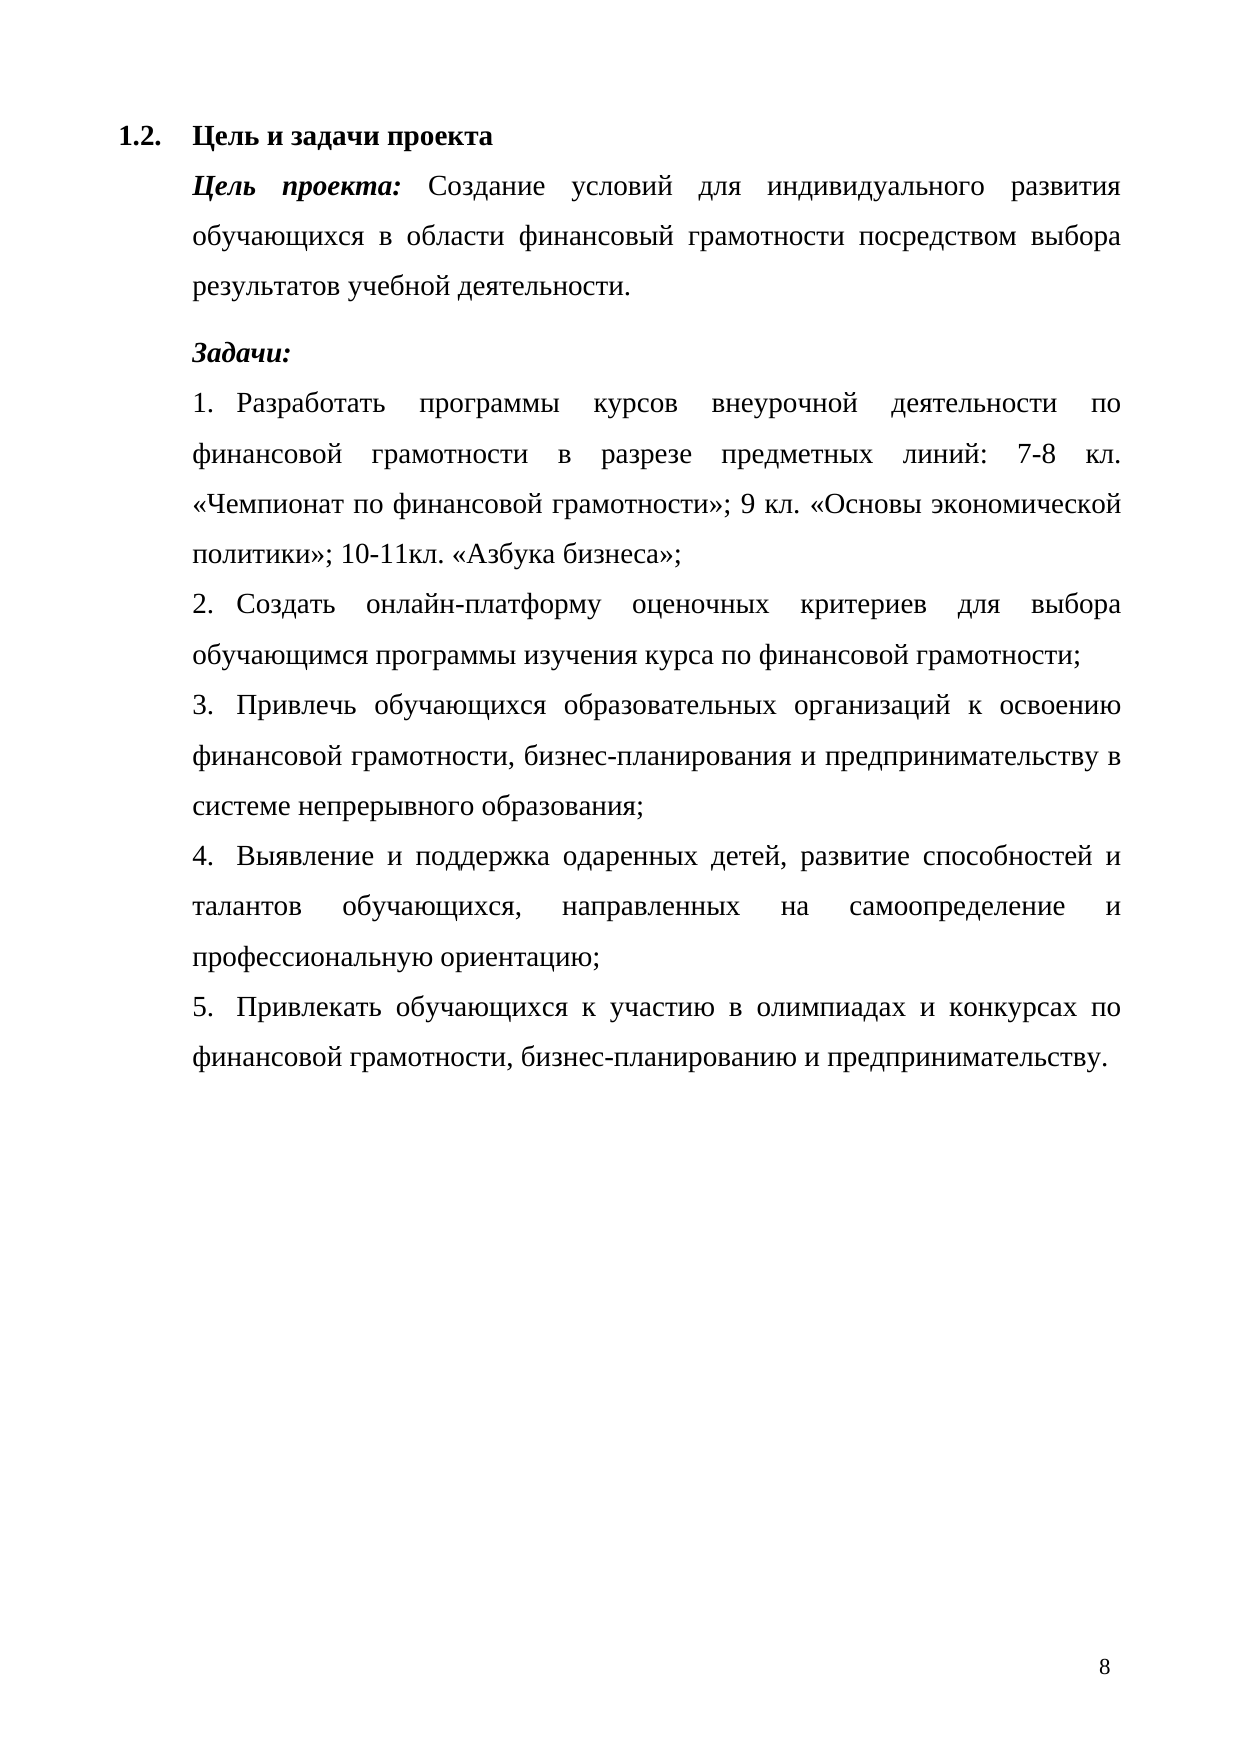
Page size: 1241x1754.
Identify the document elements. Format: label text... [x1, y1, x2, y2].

list Создать онлайн-платформу оценочных критериев для выбора обучающимся программы изучения курса по финансовой грамотности; [192, 587, 1122, 671]
text Цель проекта: Создание условий для индивидуального развития обучающихся в области финансовый грамотности посредством выбора результатов учебной деятельности. [192, 168, 1122, 302]
list Привлечь обучающихся образовательных организаций к освоению финансовой грамотности, бизнес-планирования и предпринимательству в системе непрерывного образования; [192, 687, 1122, 821]
text Задачи: [192, 335, 1122, 369]
list Разработать программы курсов внеурочной деятельности по финансовой грамотности в разрезе предметных линий: 7-8 кл. «Чемпионат по финансовой грамотности»; 9 кл. «Основы экономической политики»; 10-11кл. «Азбука бизнеса»; [192, 385, 1122, 570]
list Выявление и поддержка одаренных детей, развитие способностей и талантов обучающихся, направленных на самоопределение и профессиональную ориентацию; [192, 838, 1122, 972]
list Привлекать обучающихся к участию в олимпиадах и конкурсах по финансовой грамотности, бизнес-планированию и предпринимательству. [192, 989, 1122, 1073]
subtitle Цель и задачи проекта [118, 118, 1122, 152]
